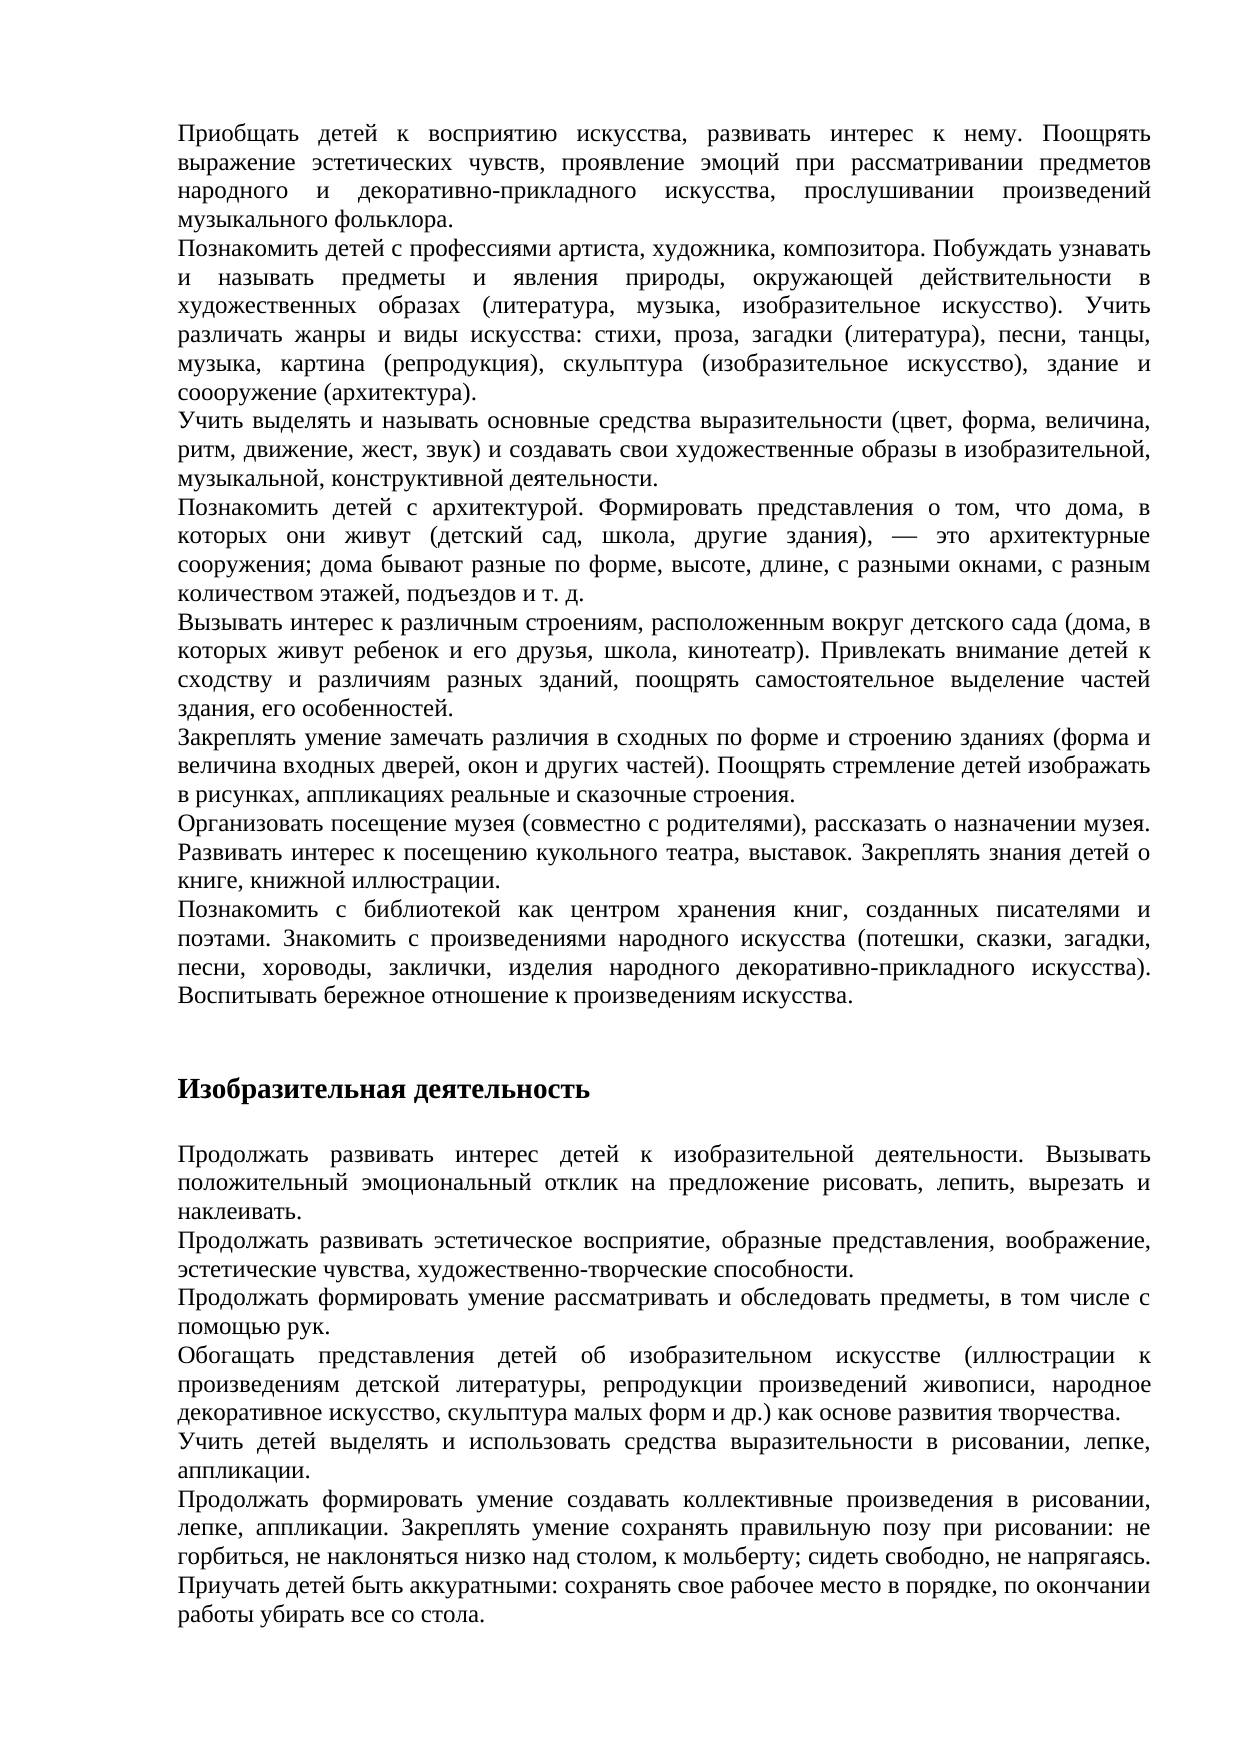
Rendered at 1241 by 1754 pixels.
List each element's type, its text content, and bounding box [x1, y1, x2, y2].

text Продолжать формировать умение рассматривать и обследовать предметы, в том числе с помощью рук. [177, 1282, 1152, 1340]
text Продолжать развивать эстетическое восприятие, образные представления, воображение, эстетические чувства, художественно-творческие способности. [177, 1225, 1152, 1282]
text Приобщать детей к восприятию искусства, развивать интерес к нему. Поощрять выражение эстетических чувств, проявление эмоций при рассматривании предметов народного и декоративно-прикладного искусства, прослушивании произведений музыкального фольклора. [177, 118, 1152, 233]
text Обогащать представления детей об изобразительном искусстве (иллюстрации к произведениям детской литературы, репродукции произведений живописи, народное декоративное искусство, скульптура малых форм и др.) как основе развития творчества. [177, 1340, 1152, 1426]
text Учить выделять и называть основные средства выразительности (цвет, форма, величина, ритм, движение, жест, звук) и создавать свои художественные образы в изобразительной, музыкальной, конструктивной деятельности. [177, 406, 1152, 492]
text Изобразительная деятельность [177, 1072, 1152, 1105]
text Познакомить детей с архитектурой. Формировать представления о том, что дома, в которых они живут (детский сад, школа, другие здания), — это архитектурные сооружения; дома бывают разные по форме, высоте, длине, с разными окнами, с разным количеством этажей, подъездов и т. д. [177, 492, 1152, 607]
text Закреплять умение замечать различия в сходных по форме и строению зданиях (форма и величина входных дверей, окон и других частей). Поощрять стремление детей изображать в рисунках, аппликациях реальные и сказочные строения. [177, 722, 1152, 808]
text Учить детей выделять и использовать средства выразительности в рисовании, лепке, аппликации. [177, 1426, 1152, 1484]
text Вызывать интерес к различным строениям, расположенным вокруг детского сада (дома, в которых живут ребенок и его друзья, школа, кинотеатр). Привлекать внимание детей к сходству и различиям разных зданий, поощрять самостоятельное выделение частей здания, его особенностей. [177, 607, 1152, 722]
text Познакомить детей с профессиями артиста, художника, композитора. Побуждать узнавать и называть предметы и явления природы, окружающей действительности в художественных образах (литература, музыка, изобразительное искусство). Учить различать жанры и виды искусства: стихи, проза, загадки (литература), песни, танцы, музыка, картина (репродукция), скульптура (изобразительное искусство), здание и соооружение (архитектура). [177, 233, 1152, 406]
text Продолжать формировать умение создавать коллективные произведения в рисовании, лепке, аппликации. Закреплять умение сохранять правильную позу при рисовании: не горбиться, не наклоняться низко над столом, к мольберту; сидеть свободно, не напрягаясь. Приучать детей быть аккуратными: сохранять свое рабочее место в порядке, по окончании работы убирать все со стола. [177, 1484, 1152, 1627]
text Познакомить с библиотекой как центром хранения книг, созданных писателями и поэтами. Знакомить с произведениями народного искусства (потешки, сказки, загадки, песни, хороводы, заклички, изделия народного декоративно-прикладного искусства). Воспитывать бережное отношение к произведениям искусства. [177, 894, 1152, 1009]
text Продолжать развивать интерес детей к изобразительной деятельности. Вызывать положительный эмоциональный отклик на предложение рисовать, лепить, вырезать и наклеивать. [177, 1139, 1152, 1225]
text Организовать посещение музея (совместно с родителями), рассказать о назначении музея. Развивать интерес к посещению кукольного театра, выставок. Закреплять знания детей о книге, книжной иллюстрации. [177, 808, 1152, 894]
